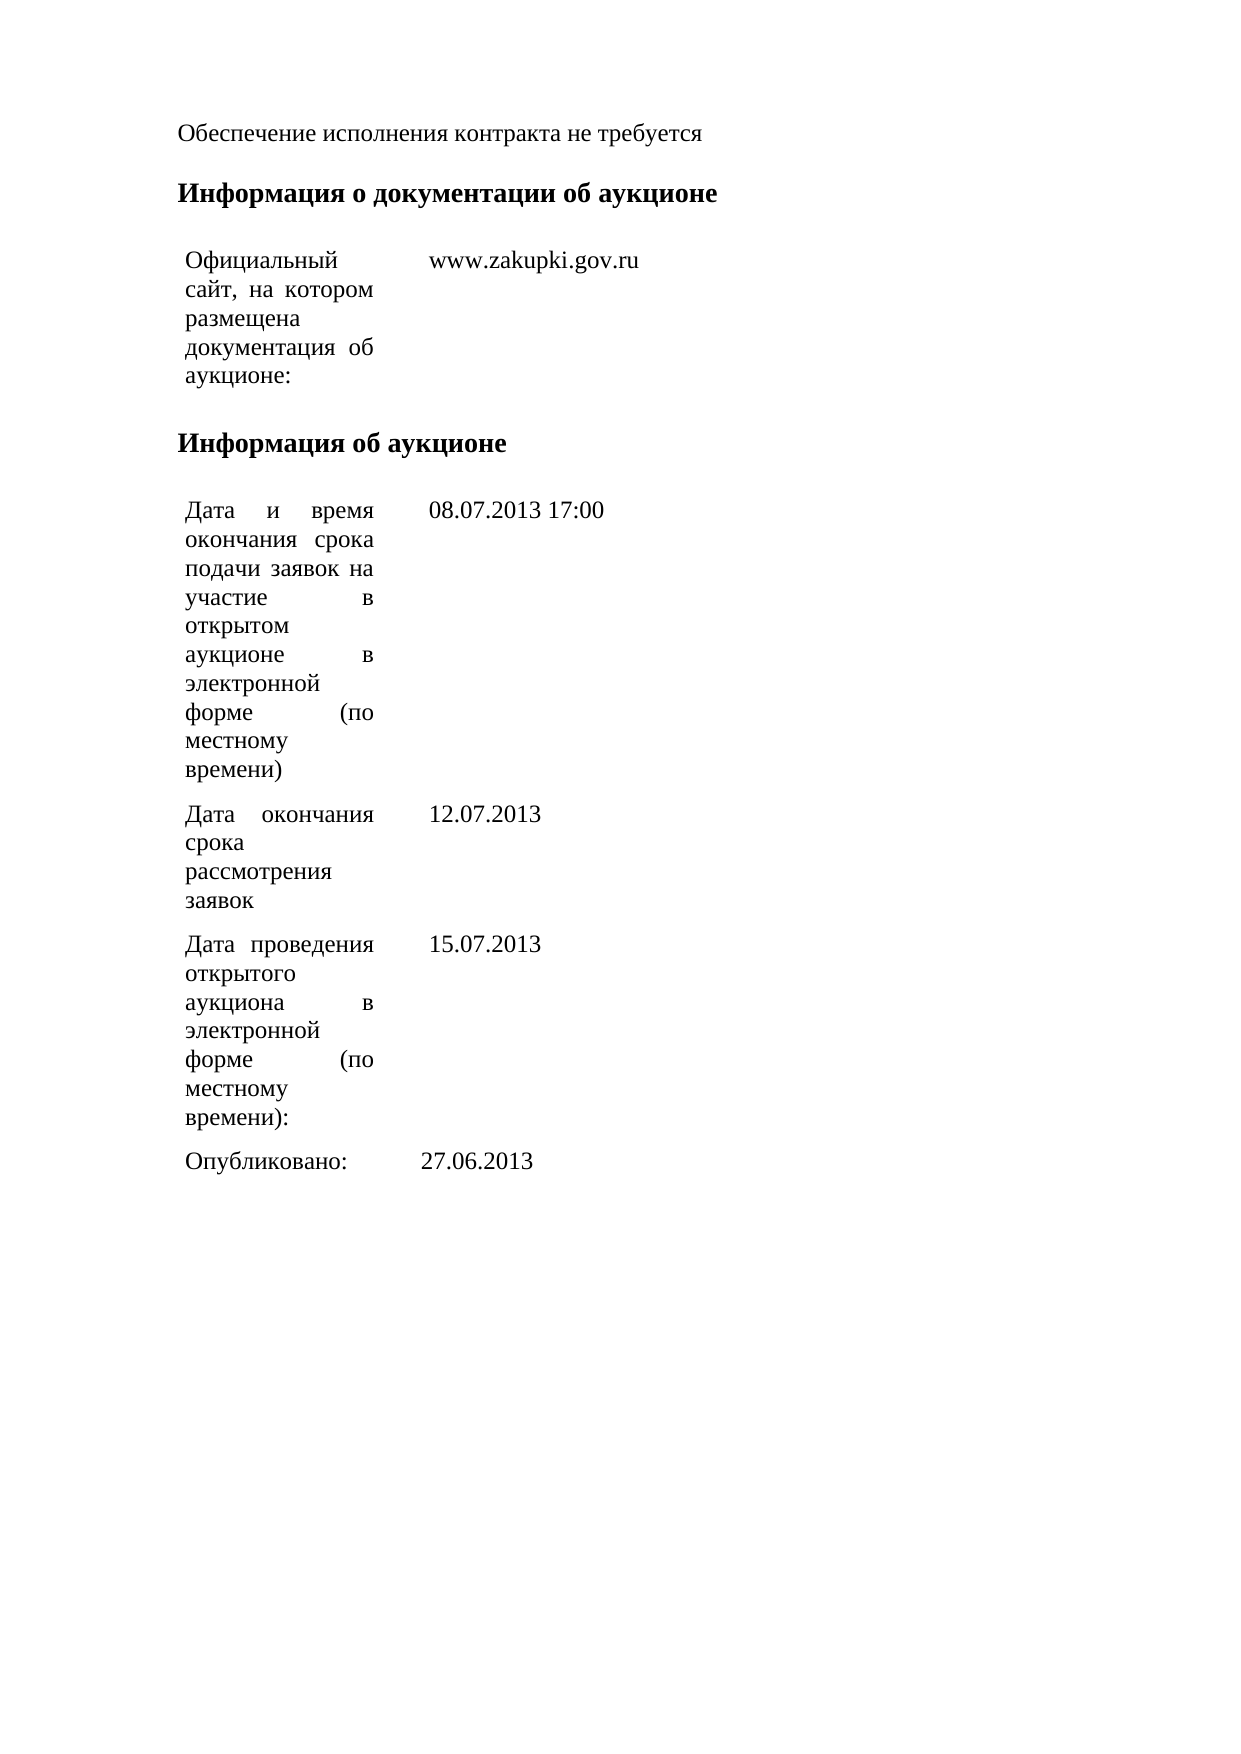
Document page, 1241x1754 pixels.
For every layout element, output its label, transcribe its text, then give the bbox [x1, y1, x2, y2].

text Информация об аукционе [177, 426, 1152, 458]
table_cell Дата проведения открытого аукциона в электронной форме (по местному времени): [177, 921, 421, 1138]
table_header Обеспечение исполнения контракта не требуется [177, 118, 1152, 147]
table_cell Дата окончания срока рассмотрения заявок [177, 791, 421, 921]
table_header www.zakupki.gov.ru [421, 238, 1152, 397]
text Информация о документации об аукционе [177, 176, 1152, 208]
table_cell 15.07.2013 [421, 921, 1152, 1138]
table_header 27.06.2013 [421, 1138, 1152, 1183]
table_header Официальный сайт, на котором размещена документация об аукционе: [177, 238, 421, 397]
table_header Опубликовано: [177, 1138, 421, 1183]
table_cell 12.07.2013 [421, 791, 1152, 921]
table_header 08.07.2013 17:00 [421, 488, 1152, 791]
table_header Дата и время окончания срока подачи заявок на участие в открытом аукционе в электронной форме (по местному времени) [177, 488, 421, 791]
